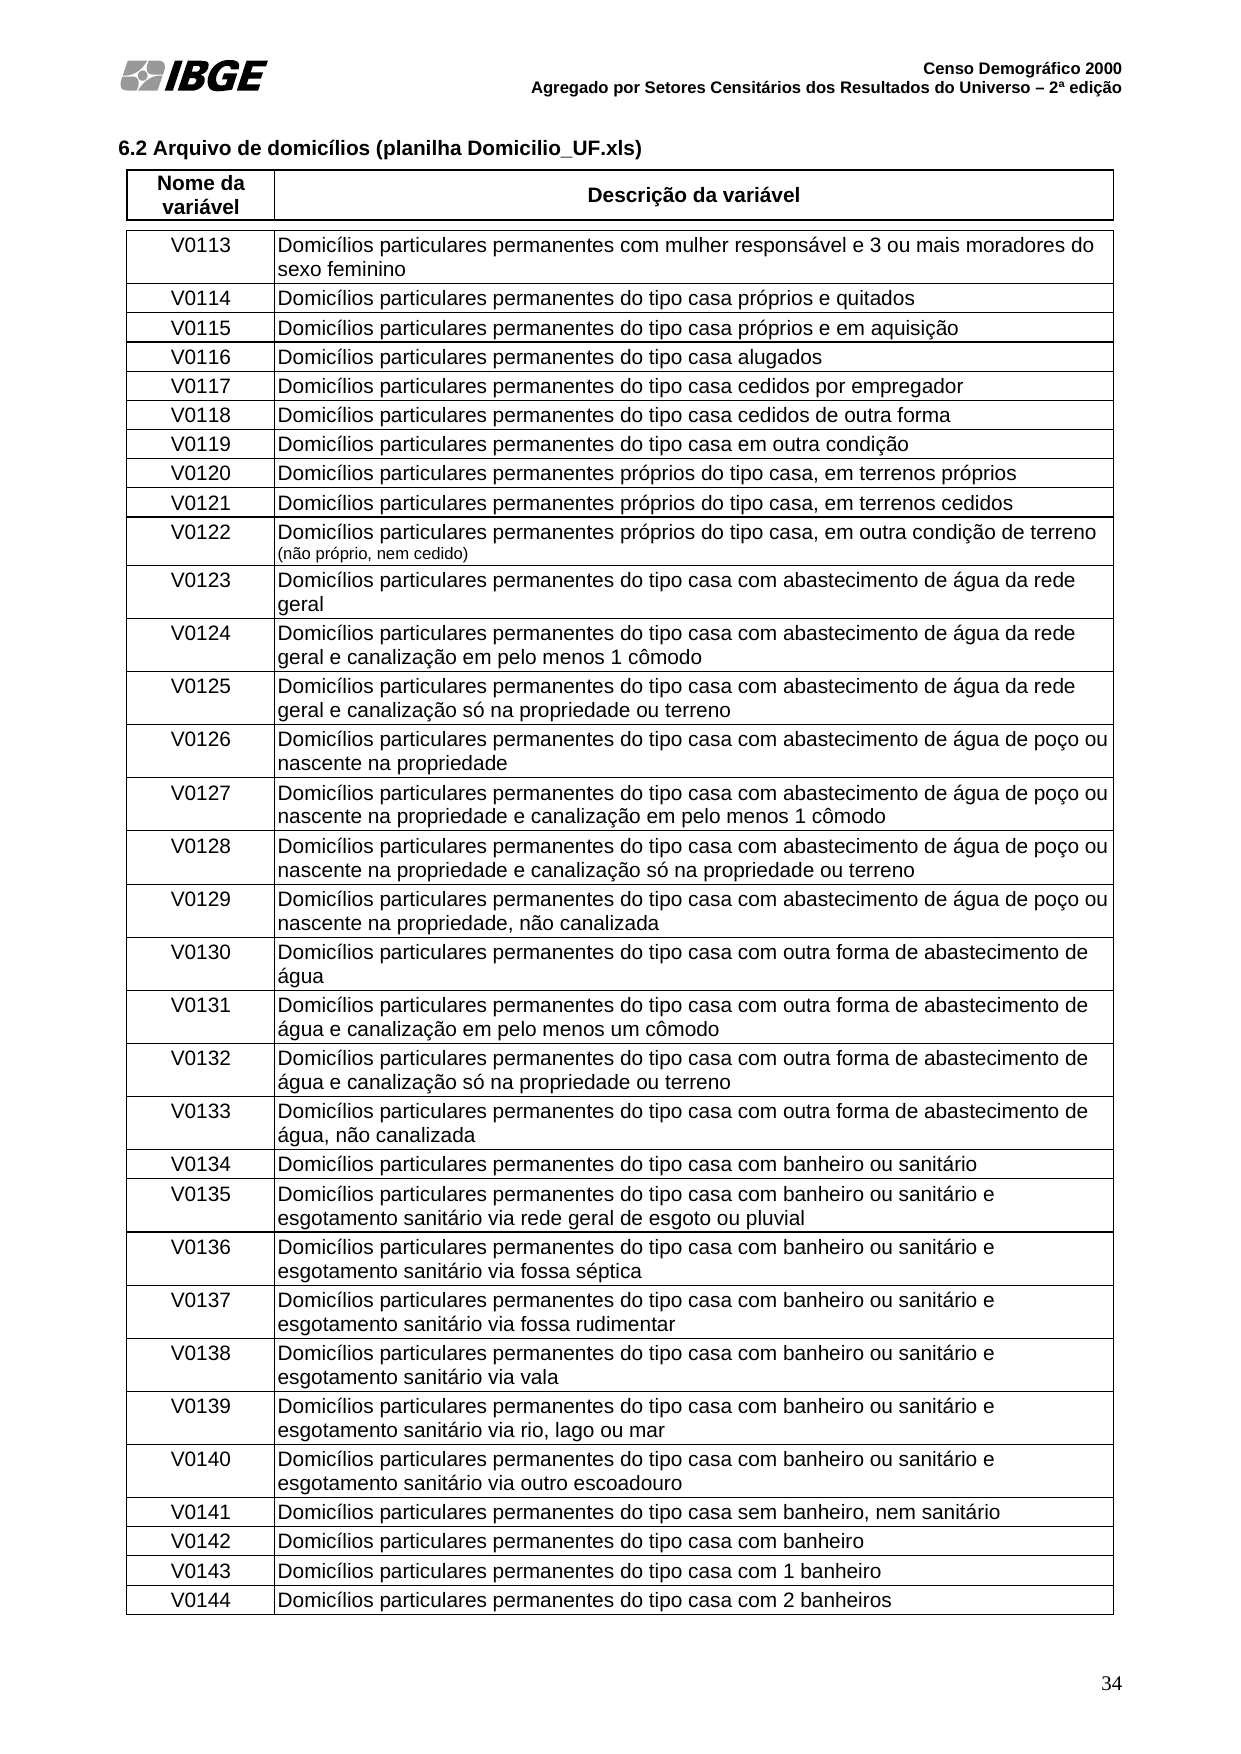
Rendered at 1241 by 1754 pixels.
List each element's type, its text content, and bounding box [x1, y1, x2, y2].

table_cell V0119 [127, 430, 274, 458]
table_cell Domicílios particulares permanentes do tipo casa com abastecimento de água da rede geral [275, 566, 1113, 618]
table_cell V0114 [127, 284, 274, 312]
table_cell Domicílios particulares permanentes próprios do tipo casa, em outra condição de terreno (não próprio, nem cedido) [275, 518, 1113, 565]
table_cell V0137 [127, 1286, 274, 1338]
table_cell V0122 [127, 518, 274, 565]
table_cell Domicílios particulares permanentes do tipo casa com outra forma de abastecimento de água e canalização em pelo menos um cômodo [275, 991, 1113, 1043]
table_cell Domicílios particulares permanentes do tipo casa em outra condição [275, 430, 1113, 458]
table_cell V0123 [127, 566, 274, 618]
table_cell V0115 [127, 313, 274, 341]
table_cell Domicílios particulares permanentes do tipo casa com outra forma de abastecimento de água, não canalizada [275, 1097, 1113, 1149]
table_cell Domicílios particulares permanentes do tipo casa com abastecimento de água de poço ou nascente na propriedade, não canalizada [275, 885, 1113, 937]
table_cell Domicílios particulares permanentes com mulher responsável e 3 ou mais moradores do sexo feminino [275, 231, 1113, 283]
table_cell V0127 [127, 778, 274, 830]
table_cell Domicílios particulares permanentes do tipo casa próprios e em aquisição [275, 313, 1113, 341]
table_cell Domicílios particulares permanentes do tipo casa com banheiro ou sanitário e esgotamento sanitário via vala [275, 1339, 1113, 1391]
table_cell Domicílios particulares permanentes próprios do tipo casa, em terrenos cedidos [275, 488, 1113, 516]
table_cell V0133 [127, 1097, 274, 1149]
table_cell V0129 [127, 885, 274, 937]
table_cell V0142 [127, 1527, 274, 1555]
table_cell V0116 [127, 343, 274, 371]
table_cell V0128 [127, 831, 274, 883]
table_cell Domicílios particulares permanentes do tipo casa com outra forma de abastecimento de água e canalização só na propriedade ou terreno [275, 1044, 1113, 1096]
table_cell Domicílios particulares permanentes do tipo casa com banheiro ou sanitário [275, 1150, 1113, 1178]
table_cell V0124 [127, 619, 274, 671]
table_cell V0130 [127, 938, 274, 990]
table_cell V0136 [127, 1233, 274, 1284]
table_cell Domicílios particulares permanentes do tipo casa com banheiro ou sanitário e esgotamento sanitário via rede geral de esgoto ou pluvial [275, 1179, 1113, 1231]
table_cell V0135 [127, 1179, 274, 1231]
table_cell Domicílios particulares permanentes do tipo casa com abastecimento de água de poço ou nascente na propriedade [275, 725, 1113, 777]
table_cell Domicílios particulares permanentes do tipo casa com abastecimento de água da rede geral e canalização em pelo menos 1 cômodo [275, 619, 1113, 671]
table_cell V0117 [127, 372, 274, 400]
table_cell V0132 [127, 1044, 274, 1096]
table_cell Domicílios particulares permanentes do tipo casa com banheiro ou sanitário e esgotamento sanitário via rio, lago ou mar [275, 1392, 1113, 1444]
table_cell V0140 [127, 1445, 274, 1497]
table_cell Domicílios particulares permanentes do tipo casa com banheiro [275, 1527, 1113, 1555]
table_cell Domicílios particulares permanentes do tipo casa próprios e quitados [275, 284, 1113, 312]
table_cell Domicílios particulares permanentes do tipo casa com banheiro ou sanitário e esgotamento sanitário via outro escoadouro [275, 1445, 1113, 1497]
table_cell Domicílios particulares permanentes do tipo casa com abastecimento de água da rede geral e canalização só na propriedade ou terreno [275, 672, 1113, 724]
table_cell V0113 [127, 231, 274, 283]
table_cell V0120 [127, 459, 274, 487]
table_cell V0125 [127, 672, 274, 724]
table_cell V0126 [127, 725, 274, 777]
table_cell V0141 [127, 1498, 274, 1526]
table_cell Domicílios particulares permanentes do tipo casa com outra forma de abastecimento de água [275, 938, 1113, 990]
table_cell V0134 [127, 1150, 274, 1178]
table_cell Domicílios particulares permanentes do tipo casa sem banheiro, nem sanitário [275, 1498, 1113, 1526]
table_cell V0143 [127, 1556, 274, 1584]
table_cell Domicílios particulares permanentes do tipo casa com abastecimento de água de poço ou nascente na propriedade e canalização em pelo menos 1 cômodo [275, 778, 1113, 830]
table_cell V0118 [127, 401, 274, 429]
table_cell Domicílios particulares permanentes do tipo casa com banheiro ou sanitário e esgotamento sanitário via fossa rudimentar [275, 1286, 1113, 1338]
table_cell Domicílios particulares permanentes do tipo casa com banheiro ou sanitário e esgotamento sanitário via fossa séptica [275, 1233, 1113, 1284]
table_cell V0138 [127, 1339, 274, 1391]
table_cell Domicílios particulares permanentes do tipo casa com abastecimento de água de poço ou nascente na propriedade e canalização só na propriedade ou terreno [275, 831, 1113, 883]
table_cell Domicílios particulares permanentes do tipo casa com 1 banheiro [275, 1556, 1113, 1584]
table_cell V0144 [127, 1586, 274, 1614]
table_cell Domicílios particulares permanentes do tipo casa alugados [275, 343, 1113, 371]
table_cell V0131 [127, 991, 274, 1043]
table_cell V0121 [127, 488, 274, 516]
table_cell Domicílios particulares permanentes do tipo casa cedidos por empregador [275, 372, 1113, 400]
table_cell Domicílios particulares permanentes próprios do tipo casa, em terrenos próprios [275, 459, 1113, 487]
table_cell Domicílios particulares permanentes do tipo casa com 2 banheiros [275, 1586, 1113, 1614]
table_cell V0139 [127, 1392, 274, 1444]
table_cell Domicílios particulares permanentes do tipo casa cedidos de outra forma [275, 401, 1113, 429]
